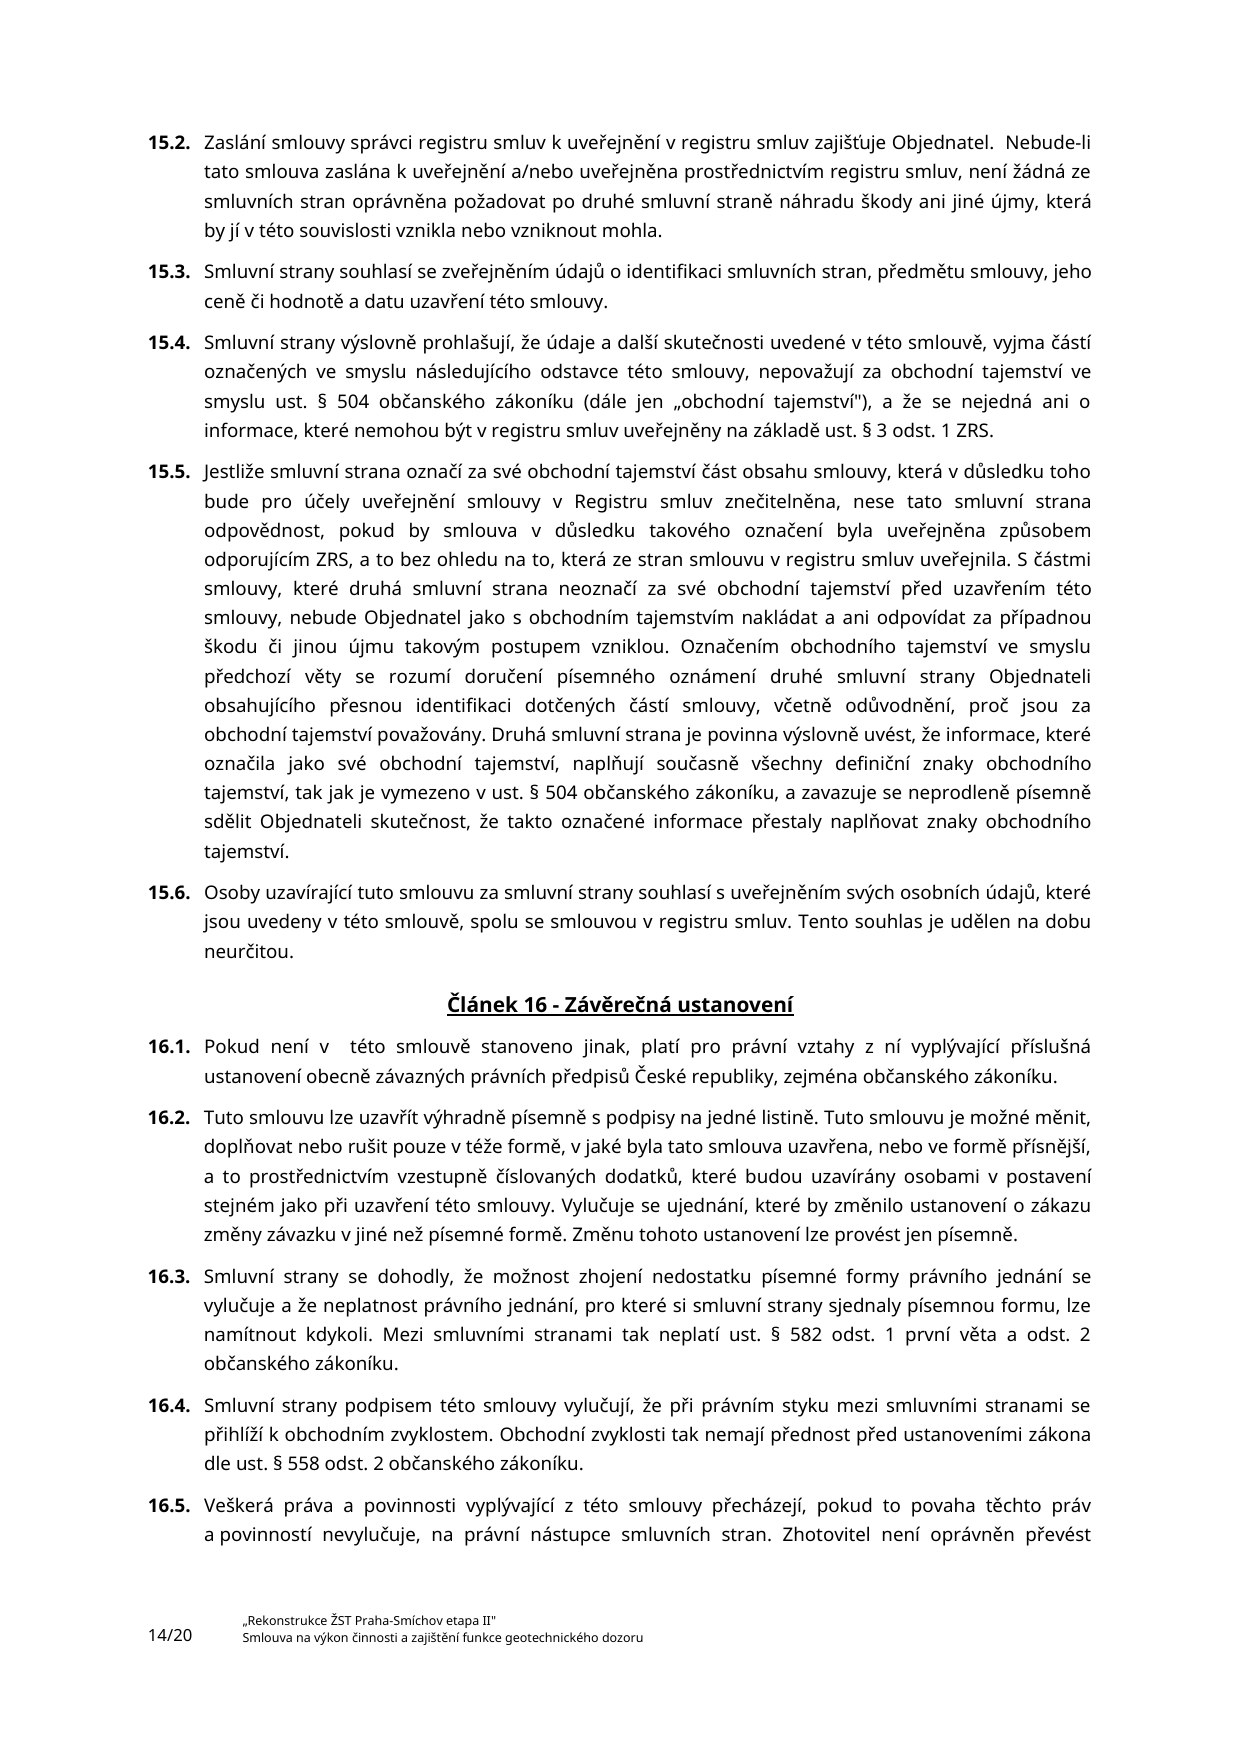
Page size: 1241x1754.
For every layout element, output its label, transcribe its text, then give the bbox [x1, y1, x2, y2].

text 15.5. Jestliže smluvní strana označí za své obchodní tajemství část obsahu smlouvy, která v důsledku toho bude pro účely uveřejnění smlouvy v Registru smluv znečitelněna, nese tato smluvní strana odpovědnost, pokud by smlouva v důsledku takového označení byla uveřejněna způsobem odporujícím ZRS, a to bez ohledu na to, která ze stran smlouvu v registru smluv uveřejnila. S částmi smlouvy, které druhá smluvní strana neoznačí za své obchodní tajemství před uzavřením této smlouvy, nebude Objednatel jako s obchodním tajemstvím nakládat a ani odpovídat za případnou škodu či jinou újmu takovým postupem vzniklou. Označením obchodního tajemství ve smyslu předchozí věty se rozumí doručení písemného oznámení druhé smluvní strany Objednateli obsahujícího přesnou identifikaci dotčených částí smlouvy, včetně odůvodnění, proč jsou za obchodní tajemství považovány. Druhá smluvní strana je povinna výslovně uvést, že informace, které označila jako své obchodní tajemství, naplňují současně všechny definiční znaky obchodního tajemství, tak jak je vymezeno v ust. § 504 občanského zákoníku, a zavazuje se neprodleně písemně sdělit Objednateli skutečnost, že takto označené informace přestaly naplňovat znaky obchodního tajemství. [148, 456, 1092, 864]
text 15.2. Zaslání smlouvy správci registru smluv k uveřejnění v registru smluv zajišťuje Objednatel. Nebude-li tato smlouva zaslána k uveřejnění a/nebo uveřejněna prostřednictvím registru smluv, není žádná ze smluvních stran oprávněna požadovat po druhé smluvní straně náhradu škody ani jiné újmy, která by jí v této souvislosti vznikla nebo vzniknout mohla. [148, 126, 1092, 243]
text 15.3. Smluvní strany souhlasí se zveřejněním údajů o identifikaci smluvních stran, předmětu smlouvy, jeho ceně či hodnotě a datu uzavření této smlouvy. [148, 256, 1092, 314]
text 15.6. Osoby uzavírající tuto smlouvu za smluvní strany souhlasí s uveřejněním svých osobních údajů, které jsou uvedeny v této smlouvě, spolu se smlouvou v registru smluv. Tento souhlas je udělen na dobu neurčitou. [148, 876, 1092, 964]
text 16.3. Smluvní strany se dohodly, že možnost zhojení nedostatku písemné formy právního jednání se vylučuje a že neplatnost právního jednání, pro které si smluvní strany sjednaly písemnou formu, lze namítnout kdykoli. Mezi smluvními stranami tak neplatí ust. § 582 odst. 1 první věta a odst. 2 občanského zákoníku. [147, 1260, 1092, 1376]
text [148, 1489, 1092, 1547]
text 16.1. Pokud není v této smlouvě stanoveno jinak, platí pro právní vztahy z ní vyplývající příslušná ustanovení obecně závazných právních předpisů České republiky, zejména občanského zákoníku. [148, 1031, 1092, 1089]
text 16.2. Tuto smlouvu lze uzavřít výhradně písemně s podpisy na jedné listině. Tuto smlouvu je možné měnit, doplňovat nebo rušit pouze v téže formě, v jaké byla tato smlouva uzavřena, nebo ve formě přísnější, a to prostřednictvím vzestupně číslovaných dodatků, které budou uzavírány osobami v postavení stejném jako při uzavření této smlouvy. Vylučuje se ujednání, které by změnilo ustanovení o zákazu změny závazku v jiné než písemné formě. Změnu tohoto ustanovení lze provést jen písemně. [147, 1101, 1092, 1247]
subtitle Článek 16 - Závěrečná ustanovení [148, 989, 1092, 1018]
text 15.4. Smluvní strany výslovně prohlašují, že údaje a další skutečnosti uvedené v této smlouvě, vyjma částí označených ve smyslu následujícího odstavce této smlouvy, nepovažují za obchodní tajemství ve smyslu ust. § 504 občanského zákoníku (dále jen „obchodní tajemství"), a že se nejedná ani o informace, které nemohou být v registru smluv uveřejněny na základě ust. § 3 odst. 1 ZRS. [148, 326, 1092, 443]
text 16.4. Smluvní strany podpisem této smlouvy vylučují, že při právním styku mezi smluvními stranami se přihlíží k obchodním zvyklostem. Obchodní zvyklosti tak nemají přednost před ustanoveními zákona dle ust. § 558 odst. 2 občanského zákoníku. [148, 1389, 1092, 1476]
